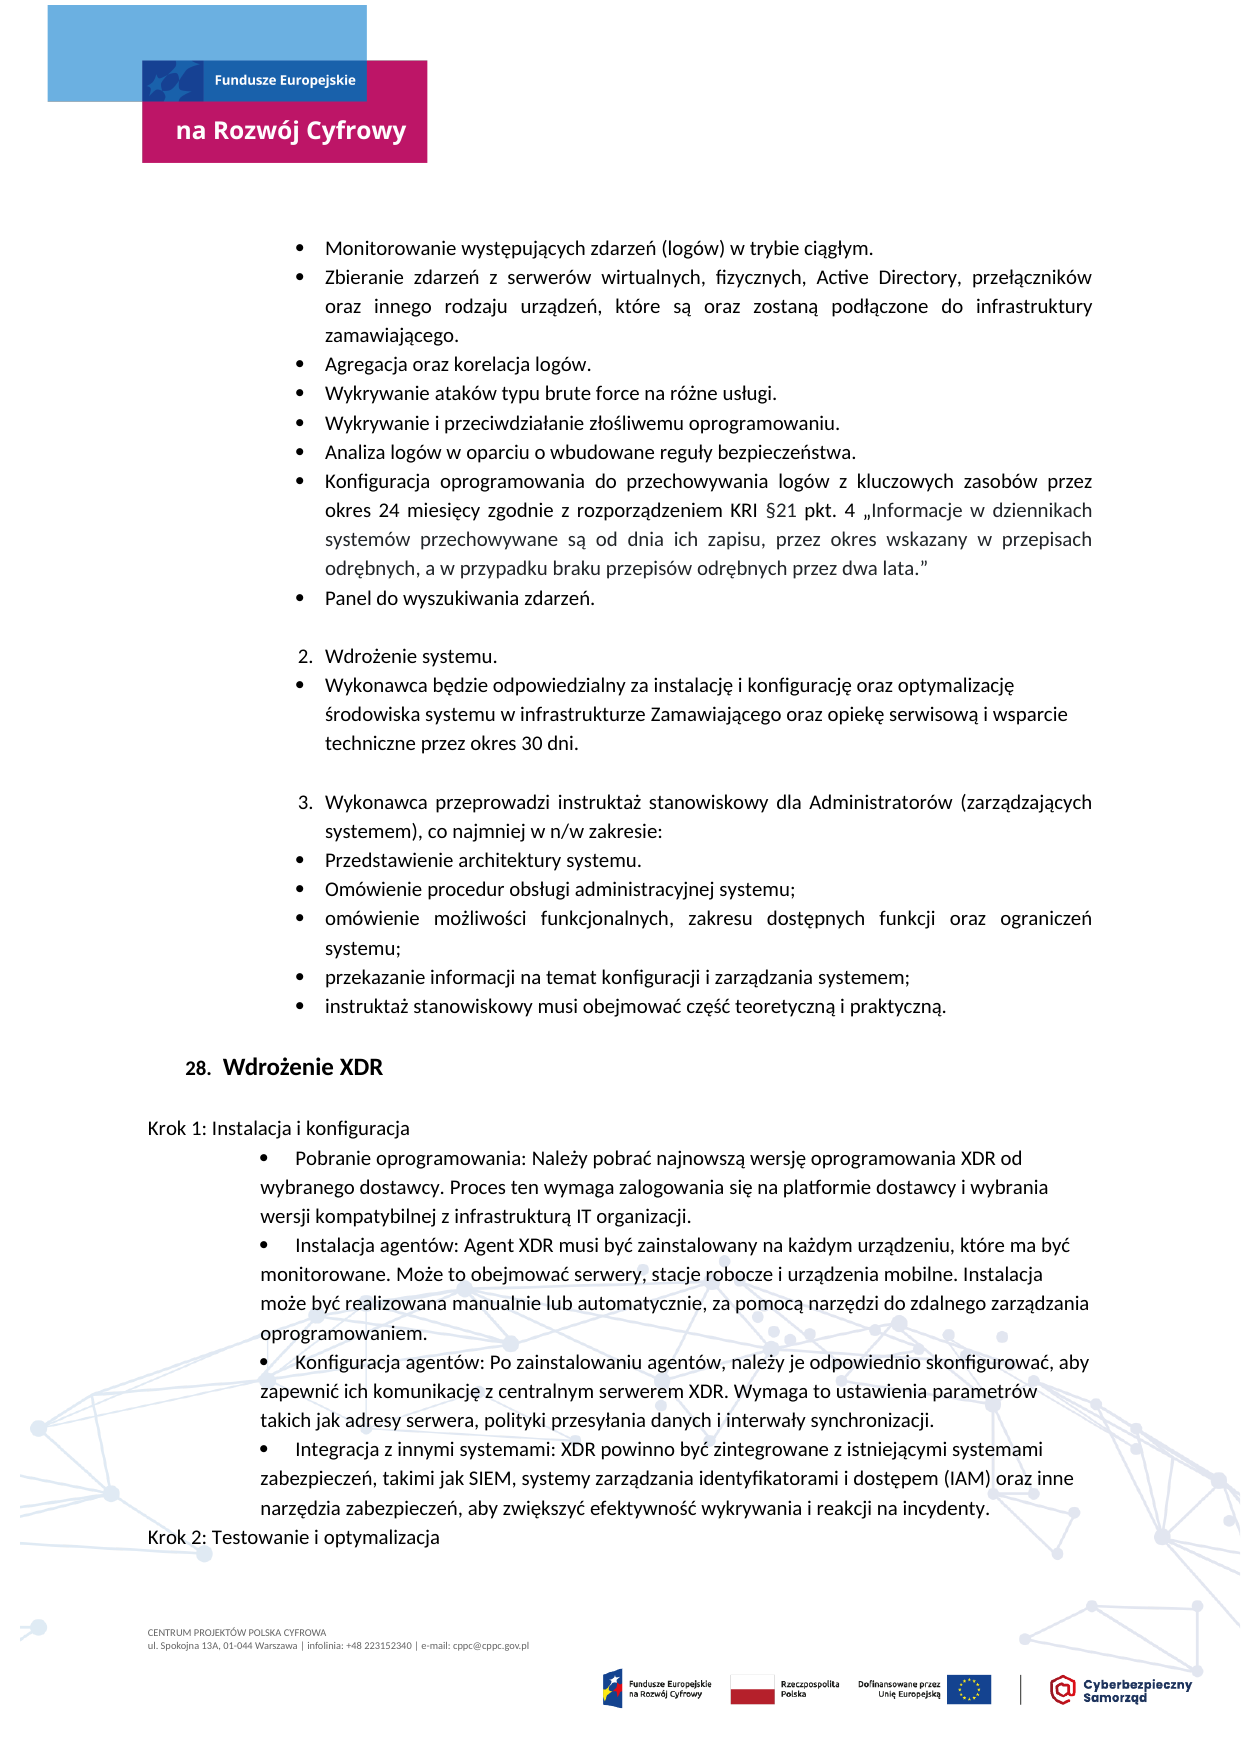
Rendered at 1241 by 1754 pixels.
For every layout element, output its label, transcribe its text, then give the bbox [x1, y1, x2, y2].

list Pobranie oprogramowania: Należy pobrać najnowszą wersję oprogramowania XDR od wybranego dostawcy. Proces ten wymaga zalogowania się na platformie dostawcy i wybrania wersji kompatybilnej z infrastrukturą IT organizacji. [260, 1145, 1093, 1228]
list Zbieranie zdarzeń z serwerów wirtualnych, fizycznych, Active Directory, przełączników oraz innego rodzaju urządzeń, które są oraz zostaną podłączone do infrastruktury zamawiającego. [296, 264, 1093, 348]
text Krok 1: Instalacja i konfiguracja [148, 1116, 1093, 1141]
list Przedstawienie architektury systemu. [296, 847, 1093, 873]
list Wdrożenie XDR [185, 1051, 1093, 1082]
list Wykrywanie i przeciwdziałanie złośliwemu oprogramowaniu. [296, 410, 1093, 435]
picture [20, 1255, 1241, 1754]
list Integracja z innymi systemami: XDR powinno być zintegrowane z istniejącymi systemami zabezpieczeń, takimi jak SIEM, systemy zarządzania identyfikatorami i dostępem (IAM) oraz inne narzędzia zabezpieczeń, aby zwiększyć efektywność wykrywania i reakcji na incydenty. [260, 1436, 1093, 1520]
list Wykonawca będzie odpowiedzialny za instalację i konfigurację oraz optymalizację środowiska systemu w infrastrukturze Zamawiającego oraz opiekę serwisową i wsparcie techniczne przez okres 30 dni. [296, 672, 1093, 756]
list omówienie możliwości funkcjonalnych, zakresu dostępnych funkcji oraz ograniczeń systemu; [296, 906, 1093, 960]
list Wdrożenie systemu. [298, 643, 1093, 668]
list Instalacja agentów: Agent XDR musi być zainstalowany na każdym urządzeniu, które ma być monitorowane. Może to obejmować serwery, stacje robocze i urządzenia mobilne. Instalacja może być realizowana manualnie lub automatycznie, za pomocą narzędzi do zdalnego zarządzania oprogramowaniem. [260, 1232, 1093, 1345]
list instruktaż stanowiskowy musi obejmować część teoretyczną i praktyczną. [296, 993, 1093, 1018]
list Konfiguracja oprogramowania do przechowywania logów z kluczowych zasobów przez okres 24 miesięcy zgodnie z rozporządzeniem KRI §21 pkt. 4 „Informacje w dziennikach systemów przechowywane są od dnia ich zapisu, przez okres wskazany w przepisach odrębnych, a w przypadku braku przepisów odrębnych przez dwa lata.” [296, 468, 1093, 581]
picture [47, 5, 428, 163]
text Krok 2: Testowanie i optymalizacja [148, 1524, 1093, 1549]
list przekazanie informacji na temat konfiguracji i zarządzania systemem; [296, 964, 1093, 989]
list Monitorowanie występujących zdarzeń (logów) w trybie ciągłym. [296, 235, 1093, 260]
list Analiza logów w oparciu o wbudowane reguły bezpieczeństwa. [296, 439, 1093, 464]
list Omówienie procedur obsługi administracyjnej systemu; [296, 876, 1093, 902]
list Wykrywanie ataków typu brute force na różne usługi. [296, 381, 1093, 406]
list Panel do wyszukiwania zdarzeń. [296, 585, 1093, 610]
list Konfiguracja agentów: Po zainstalowaniu agentów, należy je odpowiednio skonfigurować, aby zapewnić ich komunikację z centralnym serwerem XDR. Wymaga to ustawienia parametrów takich jak adresy serwera, polityki przesyłania danych i interwały synchronizacji. [260, 1349, 1093, 1433]
list Agregacja oraz korelacja logów. [296, 351, 1093, 377]
list Wykonawca przeprowadzi instruktaż stanowiskowy dla Administratorów (zarządzających systemem), co najmniej w n/w zakresie: [298, 789, 1093, 843]
